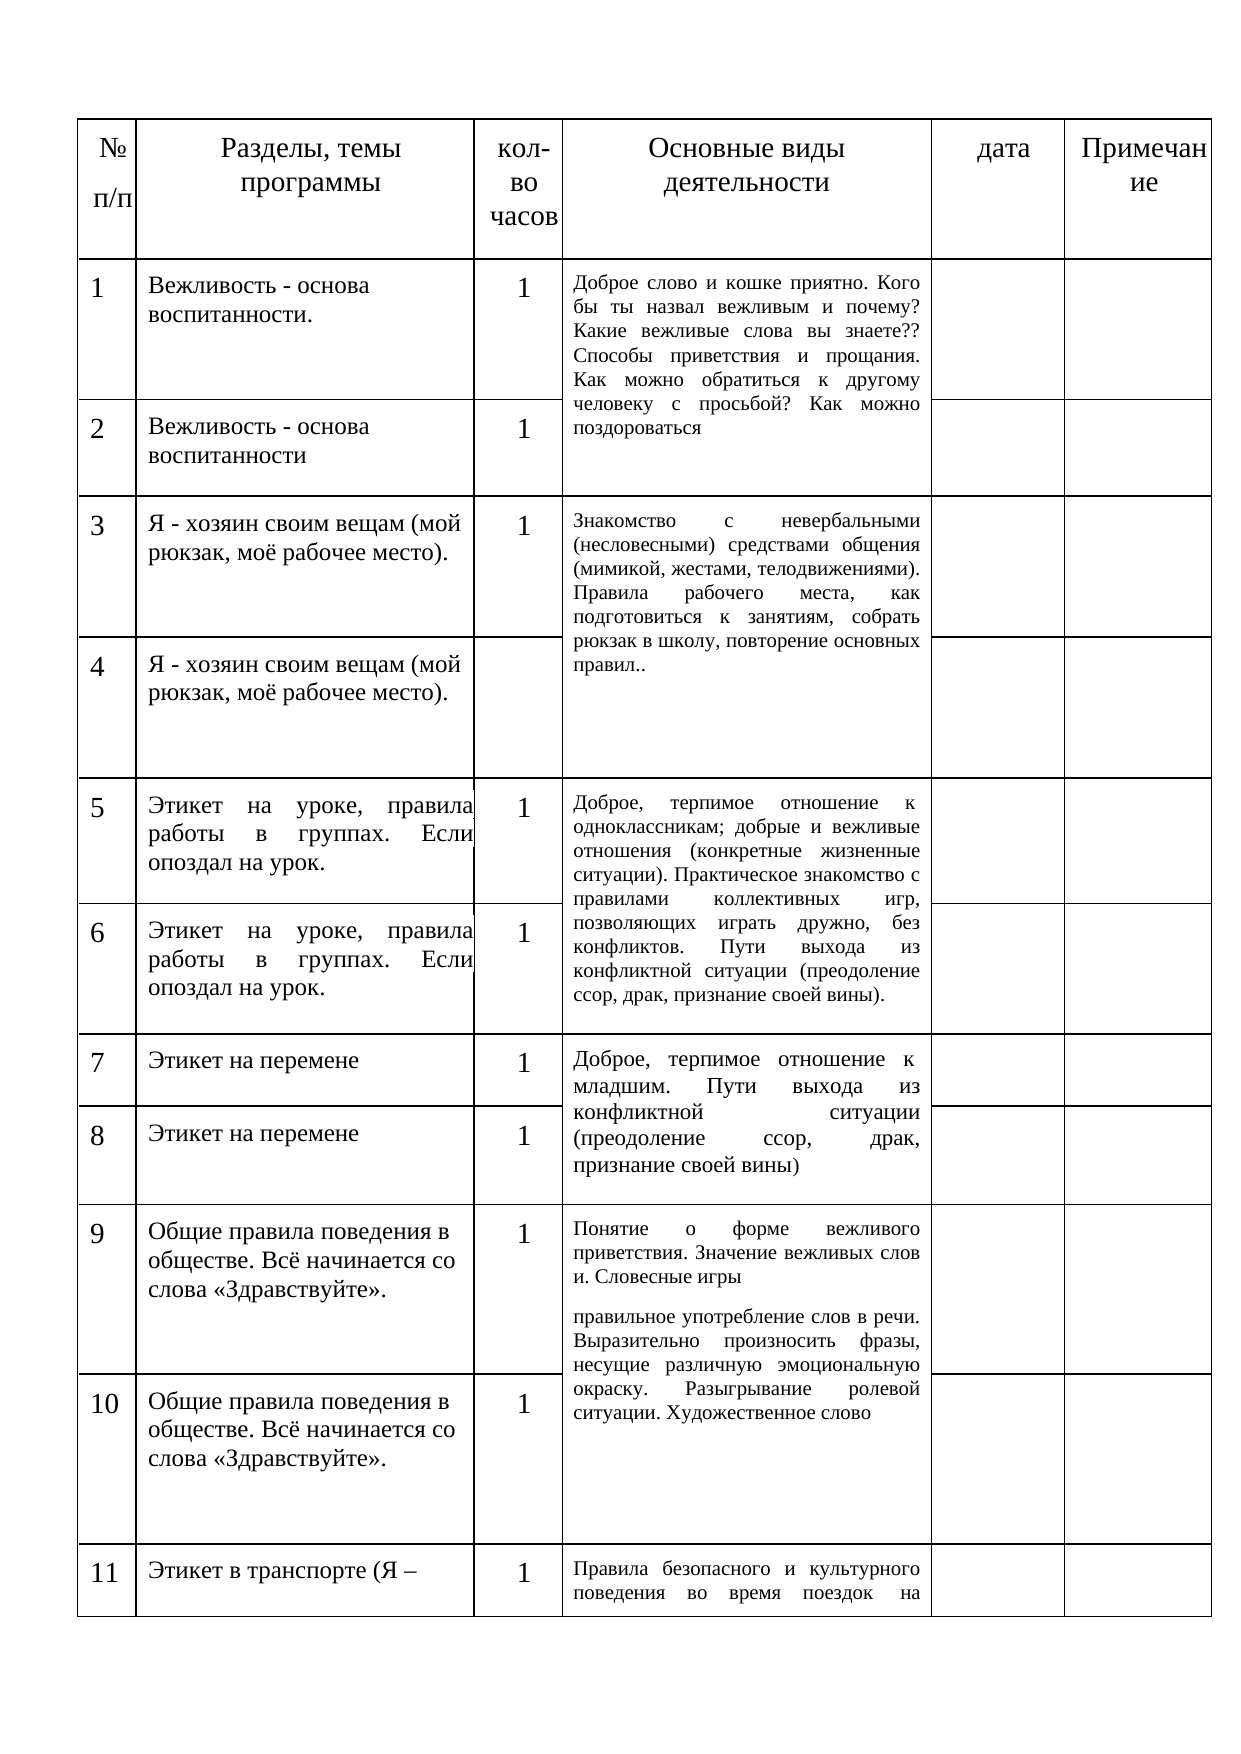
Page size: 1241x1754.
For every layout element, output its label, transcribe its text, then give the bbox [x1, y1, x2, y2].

table_cell [1065, 1107, 1211, 1204]
table_cell Общие правила поведения в обществе. Всё начинается со слова «Здравствуйте». [137, 1375, 473, 1543]
table_cell Этикет на уроке, правила работы в группах. Если опоздал на урок. [137, 779, 473, 902]
table_cell 1 [475, 260, 562, 399]
table_cell [932, 260, 1064, 399]
table_cell [1065, 400, 1211, 495]
table_cell Доброе, терпимое отношение к одноклассникам; добрые и вежливые отношения (конкретные жизненные ситуации). Практическое знакомство с правилами коллективных игр, позволяющих играть дружно, без конфликтов. Пути выхода из конфликтной ситуации (преодоление ссор, драк, признание своей вины). [563, 779, 931, 1033]
table_cell [1065, 1375, 1211, 1543]
table_cell Знакомство с невербальными (несловесными) средствами общения (мимикой, жестами, телодвижениями). Правила рабочего места, как подготовиться к занятиям, собрать рюкзак в школу, повторение основных правил.. [563, 497, 931, 777]
table_cell 1 [475, 1035, 562, 1105]
table_cell Я - хозяин своим вещам (мой рюкзак, моё рабочее место). [137, 497, 473, 636]
table_cell Доброе слово и кошке приятно. Кого бы ты назвал вежливым и почему? Какие вежливые слова вы знаете??Способы приветствия и прощания. Как можно обратиться к другому человеку с просьбой? Как можно поздороваться [563, 260, 931, 495]
table_cell [932, 904, 1064, 1033]
table_cell [1065, 904, 1211, 1033]
table_cell Общие правила поведения в обществе. Всё начинается со слова «Здравствуйте». [137, 1205, 473, 1373]
table_cell [932, 638, 1064, 777]
table_cell [1065, 260, 1211, 399]
table_cell Понятие о форме вежливого приветствия. Значение вежливых слов и. Словесные игры правильное употребление слов в речи. Выразительно произносить фразы, несущие различную эмоциональную окраску. Разыгрывание ролевой ситуации. Художественное слово [563, 1205, 931, 1543]
table_cell Вежливость - основа воспитанности [137, 400, 473, 495]
table_cell Этикет на перемене [137, 1107, 473, 1204]
table_cell [1065, 779, 1211, 902]
table_header № п/п [78, 120, 135, 258]
table_cell 4 [78, 637, 135, 777]
table_cell [932, 779, 1064, 902]
table_cell 10 [78, 1374, 135, 1543]
table_cell 1 [475, 497, 562, 636]
table_cell 3 [78, 496, 135, 636]
table_cell [932, 1205, 1064, 1373]
table_header Основные виды деятельности [563, 120, 931, 258]
table_cell [932, 1107, 1064, 1204]
table_cell 5 [78, 778, 135, 902]
table_cell 6 [78, 904, 135, 1033]
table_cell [137, 1545, 473, 1616]
table_cell 1 [475, 1375, 562, 1543]
table_cell 1 [475, 904, 562, 1033]
table_cell [1065, 1545, 1211, 1616]
table_cell 1 [78, 259, 135, 399]
table_cell Этикет на перемене [137, 1035, 473, 1105]
table_header дата [932, 120, 1064, 258]
table_cell [1065, 1205, 1211, 1373]
table_cell 1 [475, 400, 562, 495]
table_cell [932, 1035, 1064, 1105]
table_cell 11 [78, 1544, 135, 1616]
table_cell [932, 497, 1064, 636]
table_header кол-во часов [475, 120, 562, 258]
table_cell [1065, 638, 1211, 777]
table_cell Я - хозяин своим вещам (мой рюкзак, моё рабочее место). [137, 638, 473, 777]
table_cell [1065, 1035, 1211, 1105]
table_cell 8 [78, 1106, 135, 1204]
table_cell [932, 1375, 1064, 1543]
table_cell 1 [475, 1205, 562, 1373]
table_header Разделы, темы программы [137, 120, 473, 258]
table_cell Вежливость - основа воспитанности. [137, 260, 473, 399]
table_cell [563, 1545, 931, 1616]
table_cell 1 [475, 779, 562, 902]
table_cell 1 [475, 1107, 562, 1204]
table_cell [932, 400, 1064, 495]
table_cell [475, 638, 562, 777]
table_cell [932, 1545, 1064, 1616]
table_cell 9 [78, 1205, 135, 1373]
table_cell 2 [78, 400, 135, 495]
table_cell 1 [475, 1545, 562, 1616]
table_cell [1065, 497, 1211, 636]
table_cell 7 [78, 1034, 135, 1105]
table_cell Доброе, терпимое отношение к младшим. Пути выхода из конфликтной ситуации (преодоление ссор, драк, признание своей вины) [563, 1035, 931, 1204]
table_header Примечание [1065, 120, 1211, 258]
table_cell Этикет на уроке, правила работы в группах. Если опоздал на урок. [137, 904, 473, 1033]
